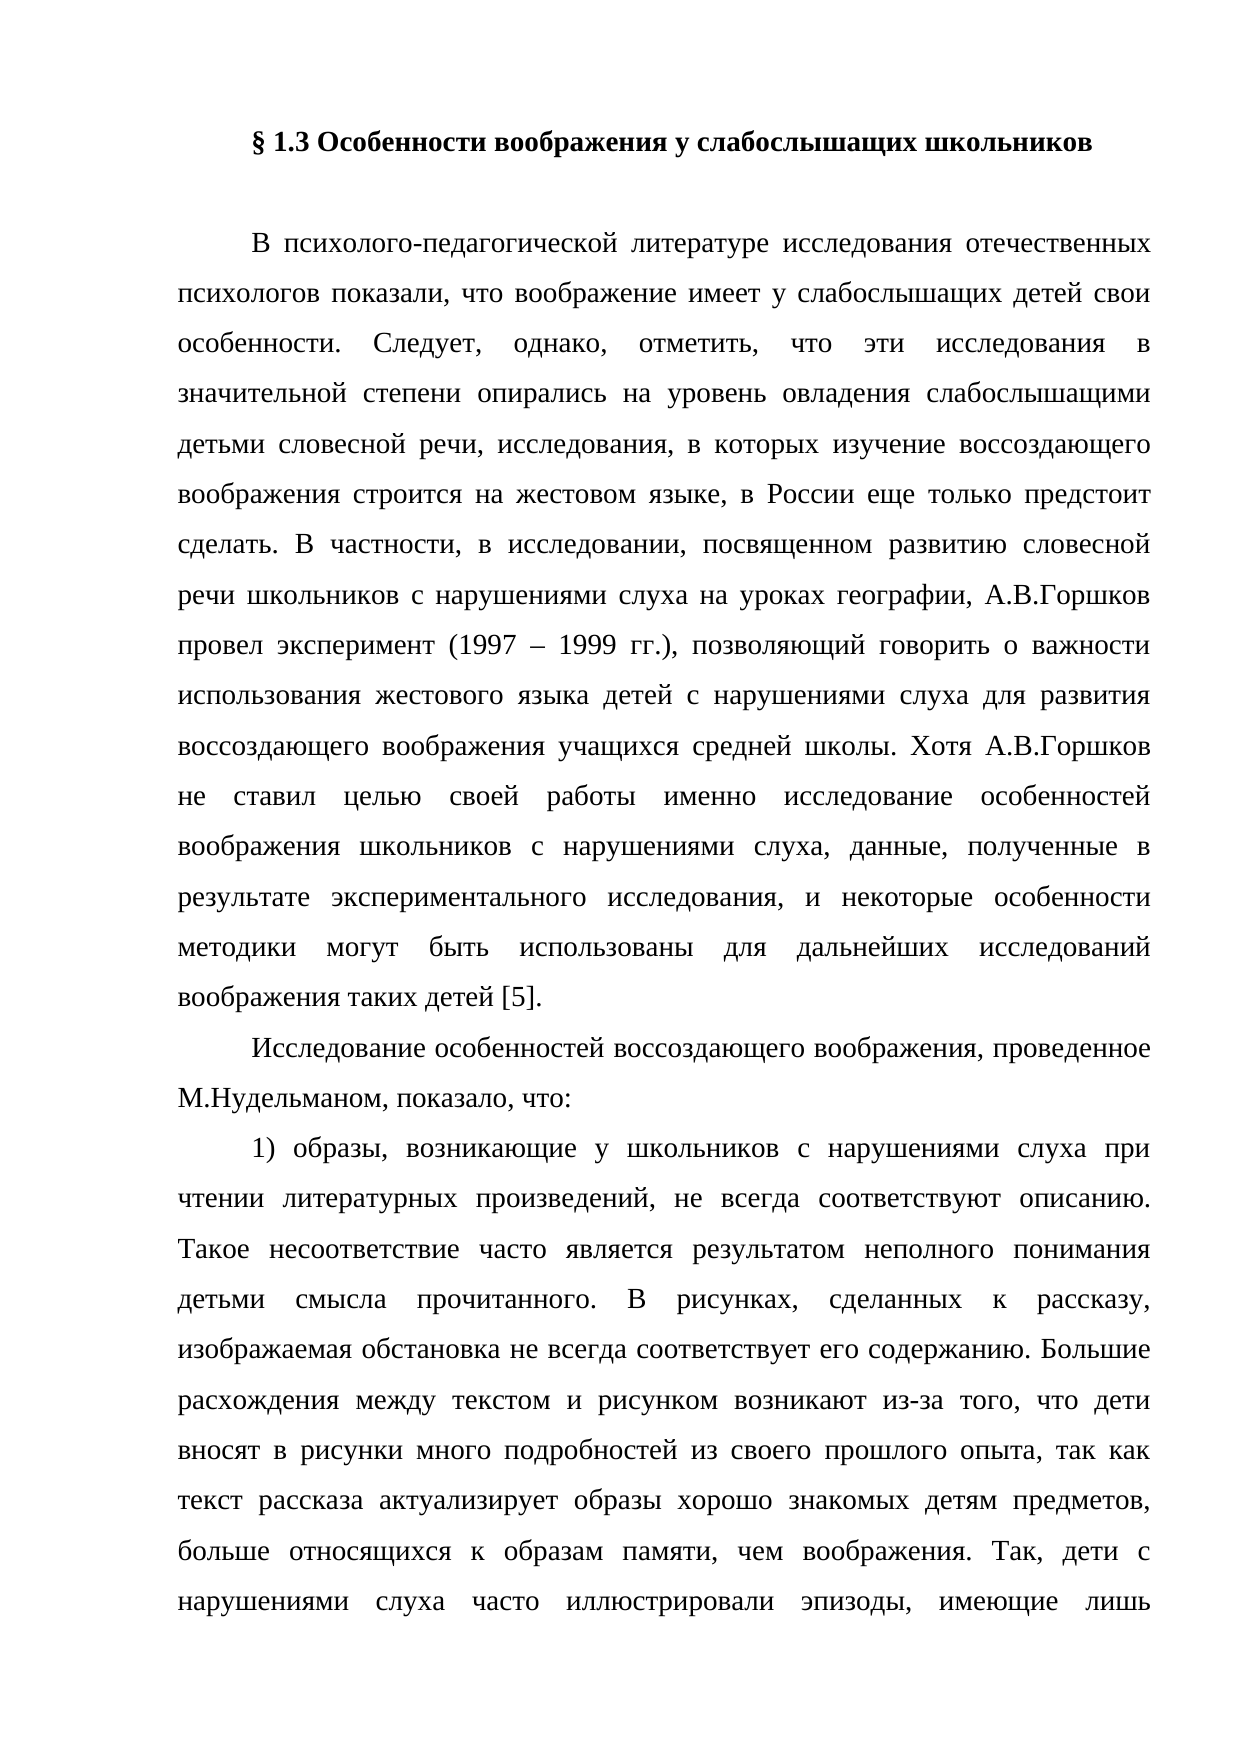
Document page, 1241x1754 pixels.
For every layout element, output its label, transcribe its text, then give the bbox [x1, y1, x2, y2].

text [177, 1130, 1152, 1617]
text Исследование особенностей воссоздающего воображения, проведенное М.Нудельманом, показало, что: [177, 1030, 1152, 1113]
text В психолого-педагогической литературе исследования отечественных психологов показали, что воображение имеет у слабослышащих детей свои особенности. Следует, однако, отметить, что эти исследования в значительной степени опирались на уровень овладения слабослышащими детьми словесной речи, исследования, в которых изучение воссоздающего воображения строится на жестовом языке, в России еще только предстоит сделать. В частности, в исследовании, посвященном развитию словесной речи школьников с нарушениями слуха на уроках географии, А.В.Горшков провел эксперимент (1997 – 1999 гг.), позволяющий говорить о важности использования жестового языка детей с нарушениями слуха для развития воссоздающего воображения учащихся средней школы. Хотя А.В.Горшков не ставил целью своей работы именно исследование особенностей воображения школьников с нарушениями слуха, данные, полученные в результате экспериментального исследования, и некоторые особенности методики могут быть использованы для дальнейших исследований воображения таких детей [5]. [177, 225, 1152, 1013]
text § 1.3 Особенности воображения у слабослышащих школьников [177, 124, 1152, 158]
